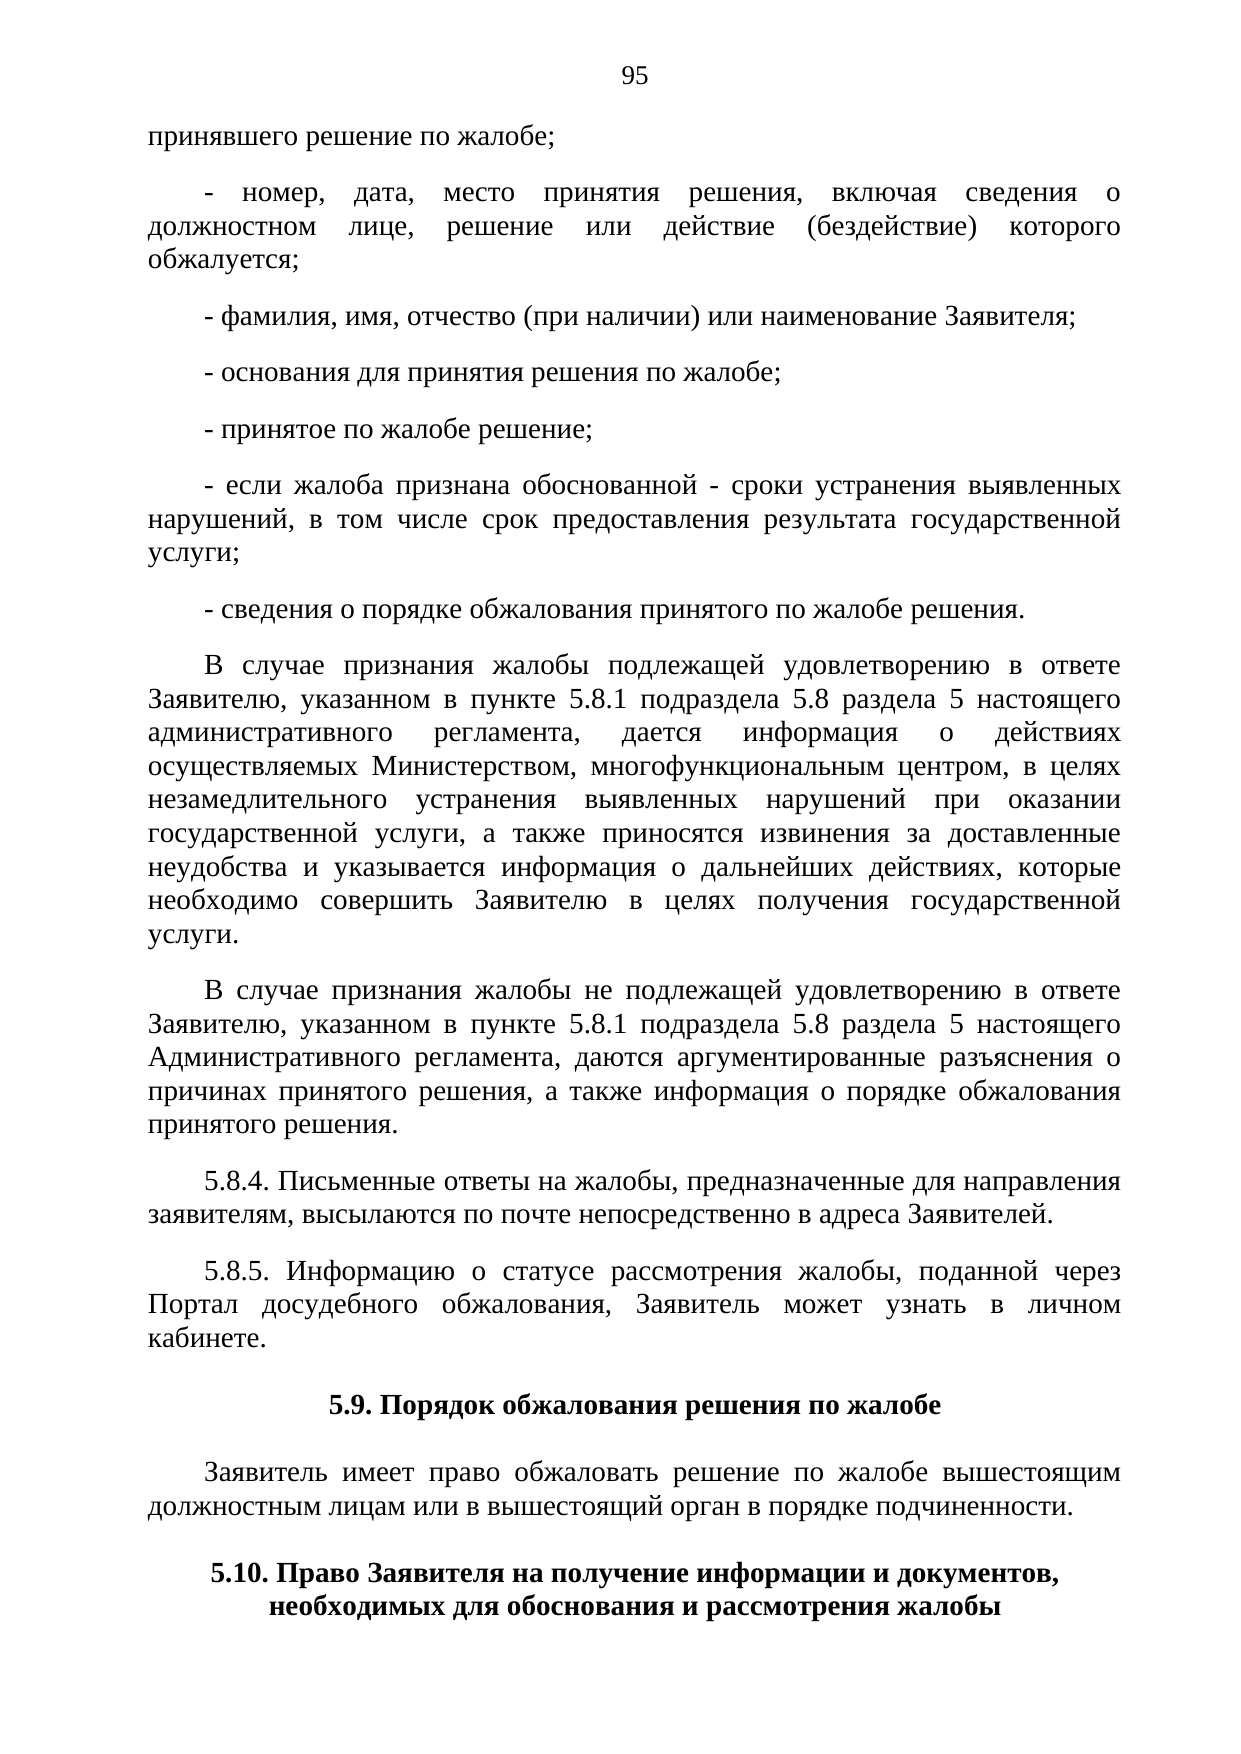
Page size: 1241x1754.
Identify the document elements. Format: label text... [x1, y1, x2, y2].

text 5.8.4. Письменные ответы на жалобы, предназначенные для направления заявителям, высылаются по почте непосредственно в адреса Заявителей. [148, 1163, 1122, 1230]
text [148, 118, 1122, 152]
text 5.9. Порядок обжалования решения по жалобе [148, 1387, 1122, 1421]
text 5.10. Право Заявителя на получение информации и документов, [148, 1555, 1122, 1588]
text - номер, дата, место принятия решения, включая сведения о должностном лице, решение или действие (бездействие) которого обжалуется; [148, 174, 1122, 275]
text необходимых для обоснования и рассмотрения жалобы [148, 1588, 1122, 1622]
text - фамилия, имя, отчество (при наличии) или наименование Заявителя; [148, 298, 1122, 332]
text - основания для принятия решения по жалобе; [148, 354, 1122, 388]
text В случае признания жалобы подлежащей удовлетворению в ответе Заявителю, указанном в пункте 5.8.1 подраздела 5.8 раздела 5 настоящего административного регламента, дается информация о действиях осуществляемых Министерством, многофункциональным центром, в целях незамедлительного устранения выявленных нарушений при оказании государственной услуги, а также приносятся извинения за доставленные неудобства и указывается информация о дальнейших действиях, которые необходимо совершить Заявителю в целях получения государственной услуги. [148, 647, 1122, 949]
text В случае признания жалобы не подлежащей удовлетворению в ответе Заявителю, указанном в пункте 5.8.1 подраздела 5.8 раздела 5 настоящего Административного регламента, даются аргументированные разъяснения о причинах принятого решения, а также информация о порядке обжалования принятого решения. [148, 972, 1122, 1140]
text Заявитель имеет право обжаловать решение по жалобе вышестоящим должностным лицам или в вышестоящий орган в порядке подчиненности. [148, 1454, 1122, 1521]
text 5.8.5. Информацию о статусе рассмотрения жалобы, поданной через Портал досудебного обжалования, Заявитель может узнать в личном кабинете. [148, 1253, 1122, 1353]
text - сведения о порядке обжалования принятого по жалобе решения. [148, 591, 1122, 624]
text - если жалоба признана обоснованной - сроки устранения выявленных нарушений, в том числе срок предоставления результата государственной услуги; [148, 467, 1122, 568]
text - принятое по жалобе решение; [148, 411, 1122, 444]
